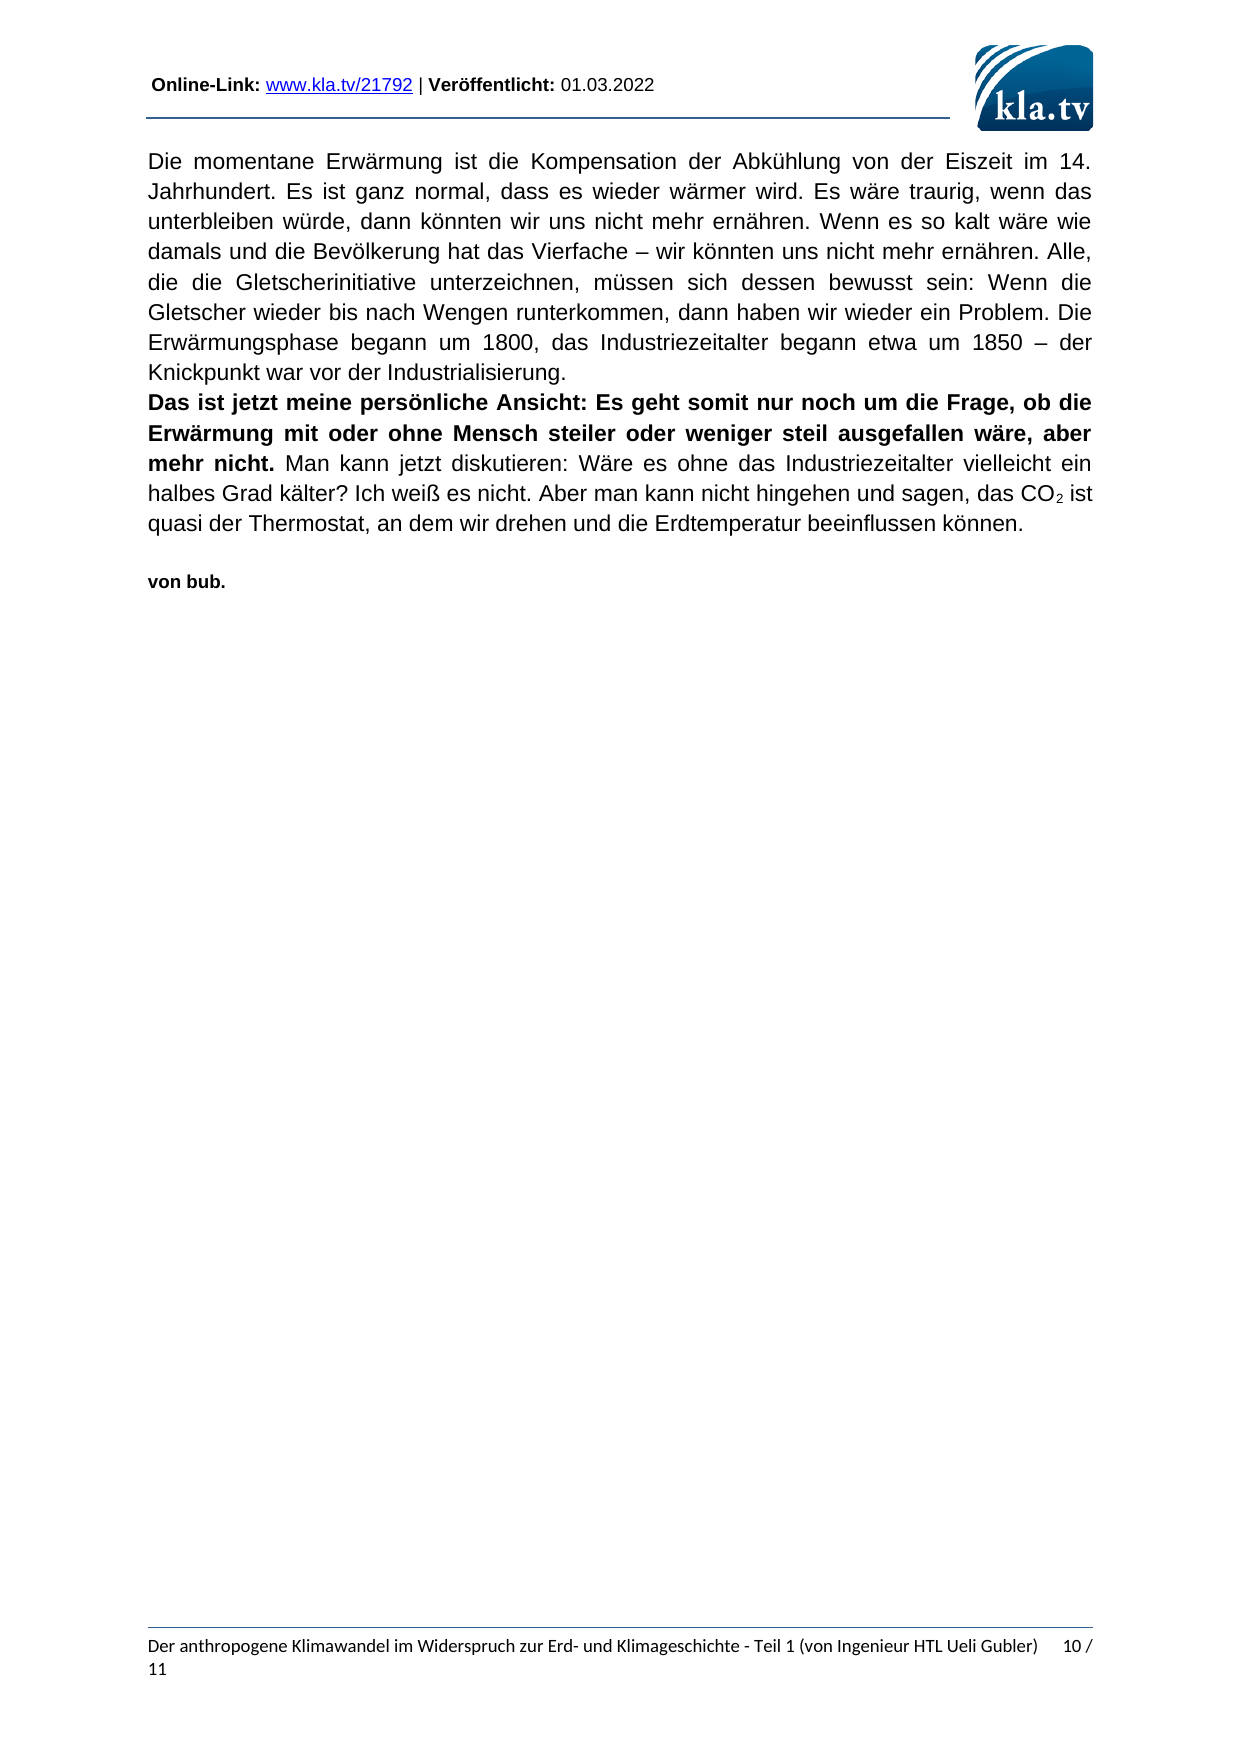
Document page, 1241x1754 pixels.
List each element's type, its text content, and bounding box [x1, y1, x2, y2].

text Das ist jetzt meine persönliche Ansicht: Es geht somit nur noch um die Frage, ob die Erwärmung mit oder ohne Mensch steiler oder weniger steil ausgefallen wäre, aber mehr nicht. Man kann jetzt diskutieren: Wäre es ohne das Industriezeitalter vielleicht ein halbes Grad kälter? Ich weiß es nicht. Aber man kann nicht hingehen und sagen, das CO2 ist quasi der Thermostat, an dem wir drehen und die Erdtemperatur beeinflussen können. [148, 389, 1093, 536]
text von bub. [148, 571, 1093, 592]
text Die momentane Erwärmung ist die Kompensation der Abkühlung von der Eiszeit im 14. Jahrhundert. Es ist ganz normal, dass es wieder wärmer wird. Es wäre traurig, wenn das unterbleiben würde, dann könnten wir uns nicht mehr ernähren. Wenn es so kalt wäre wie damals und die Bevölkerung hat das Vierfache – wir könnten uns nicht mehr ernähren. Alle, die die Gletscherinitiative unterzeichnen, müssen sich dessen bewusst sein: Wenn die Gletscher wieder bis nach Wengen runterkommen, dann haben wir wieder ein Problem. Die Erwärmungsphase begann um 1800, das Industriezeitalter begann etwa um 1850 – der Knickpunkt war vor der Industrialisierung. [148, 148, 1093, 385]
